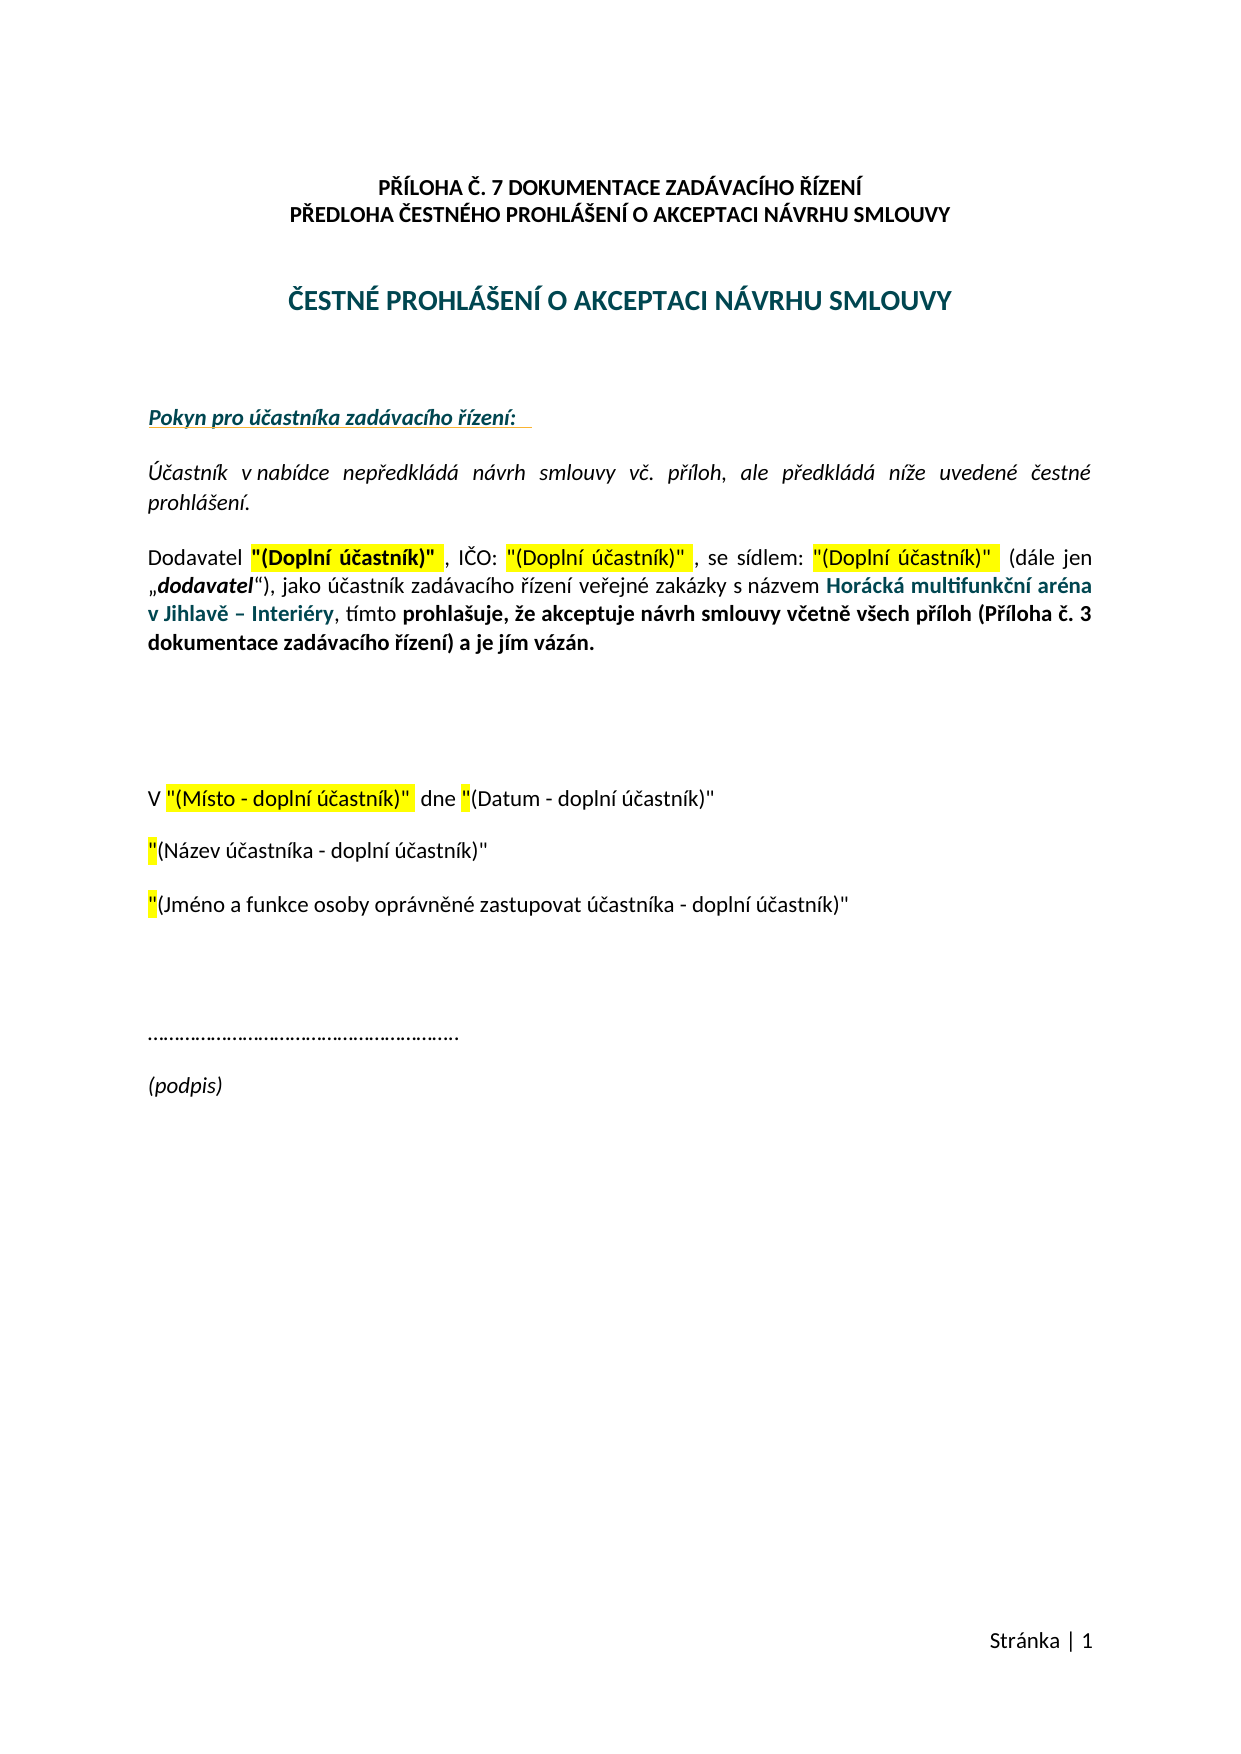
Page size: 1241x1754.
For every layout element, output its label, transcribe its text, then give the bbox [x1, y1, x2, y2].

text V dne [415, 784, 461, 812]
text ………………………………………………….. [148, 1018, 1093, 1046]
text Pokyn pro účastníka zadávacího řízení: [148, 403, 1093, 431]
text (podpis) [148, 1071, 1093, 1099]
text V dne [148, 784, 166, 812]
text čestné prohlášení o akceptaci návrhu smlouvy [148, 282, 1093, 317]
text Příloha č. 7 dokumentace zadávacího řízení [148, 173, 1093, 201]
text Účastník v nabídce nepředkládá návrh smlouvy vč. příloh, ale předkládá níže uvedené čestné prohlášení. [148, 458, 1093, 516]
text V dne [470, 784, 1093, 812]
text Předloha čestného prohlášení o akceptaci návrhu smlouvy [148, 201, 1093, 229]
text Dodavatel , IČO: , se sídlem: (dále jen „dodavatel“), jako účastník zadávacího řízení veřejné zakázky s názvem Horácká multifunkční aréna v Jihlavě – Interiéry, tímto prohlašuje, že akceptuje návrh smlouvy včetně všech příloh (Příloha č. 3 dokumentace zadávacího řízení) a je jím vázán. [148, 543, 1093, 656]
